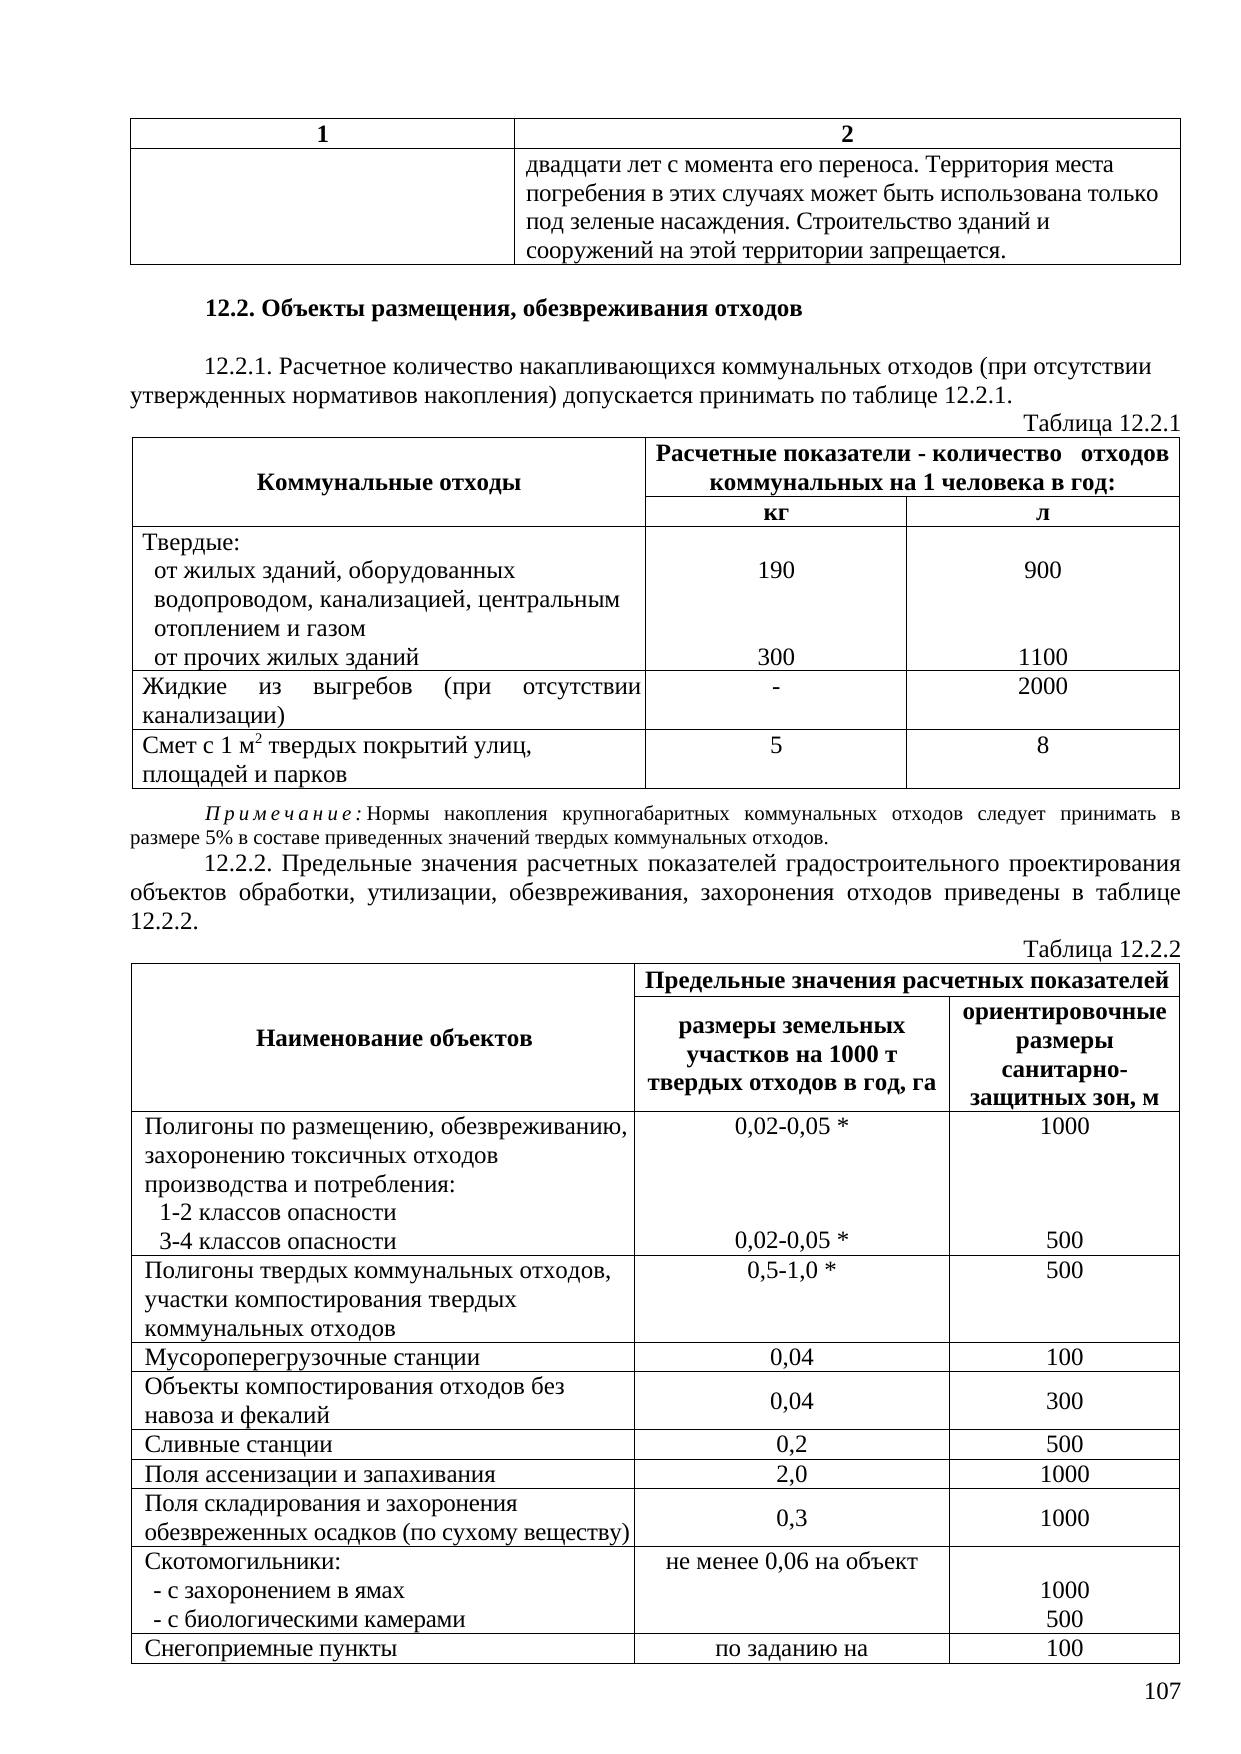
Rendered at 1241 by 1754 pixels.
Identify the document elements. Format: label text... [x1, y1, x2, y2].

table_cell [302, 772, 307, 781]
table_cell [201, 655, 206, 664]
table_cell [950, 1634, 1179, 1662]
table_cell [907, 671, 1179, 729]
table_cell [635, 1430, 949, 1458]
text 12.2.2. Предельные значения расчетных показателей градостроительного проектирования объектов обработки, утилизации, обезвреживания, захоронения отходов приведены в таблице 12.2.2. [130, 849, 1181, 934]
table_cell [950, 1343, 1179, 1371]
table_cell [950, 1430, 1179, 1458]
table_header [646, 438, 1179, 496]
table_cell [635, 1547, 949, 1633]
text Примечание:Нормы накопления крупногабаритных коммунальных отходов следует принимать в размере 5% в составе приведенных значений твердых коммунальных отходов. [130, 801, 1181, 849]
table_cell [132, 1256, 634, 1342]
text 12.2.1. Расчетное количество накапливающихся коммунальных отходов (при отсутствии утвержденных нормативов накопления) допускается принимать по таблице 12.2.1. [130, 351, 1181, 408]
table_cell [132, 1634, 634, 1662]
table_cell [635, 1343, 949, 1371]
text Таблица 12.2.1 [130, 408, 1181, 437]
text 12.2. Объекты размещения, обезвреживания отходов [130, 294, 1181, 322]
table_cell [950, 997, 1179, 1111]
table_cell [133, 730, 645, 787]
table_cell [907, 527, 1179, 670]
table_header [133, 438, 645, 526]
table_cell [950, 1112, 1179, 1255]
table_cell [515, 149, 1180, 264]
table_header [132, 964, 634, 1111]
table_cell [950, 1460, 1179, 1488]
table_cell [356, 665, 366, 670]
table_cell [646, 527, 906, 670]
text Таблица 12.2.2 [130, 934, 1181, 963]
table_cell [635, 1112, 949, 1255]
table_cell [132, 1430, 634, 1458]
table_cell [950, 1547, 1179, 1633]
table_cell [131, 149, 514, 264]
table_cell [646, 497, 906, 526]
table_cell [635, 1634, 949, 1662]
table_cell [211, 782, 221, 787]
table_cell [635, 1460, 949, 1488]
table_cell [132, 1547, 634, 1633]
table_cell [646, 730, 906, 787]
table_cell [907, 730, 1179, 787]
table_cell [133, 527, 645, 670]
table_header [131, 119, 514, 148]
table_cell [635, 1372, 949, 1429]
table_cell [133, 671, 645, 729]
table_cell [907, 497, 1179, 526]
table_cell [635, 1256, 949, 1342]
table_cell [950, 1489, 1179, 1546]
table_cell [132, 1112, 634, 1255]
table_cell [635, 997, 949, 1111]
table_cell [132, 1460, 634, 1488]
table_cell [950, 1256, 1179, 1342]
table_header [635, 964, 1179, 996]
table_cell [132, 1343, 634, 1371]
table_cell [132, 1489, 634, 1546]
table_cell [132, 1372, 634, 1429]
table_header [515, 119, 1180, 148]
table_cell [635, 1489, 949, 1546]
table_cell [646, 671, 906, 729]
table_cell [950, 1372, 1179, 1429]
